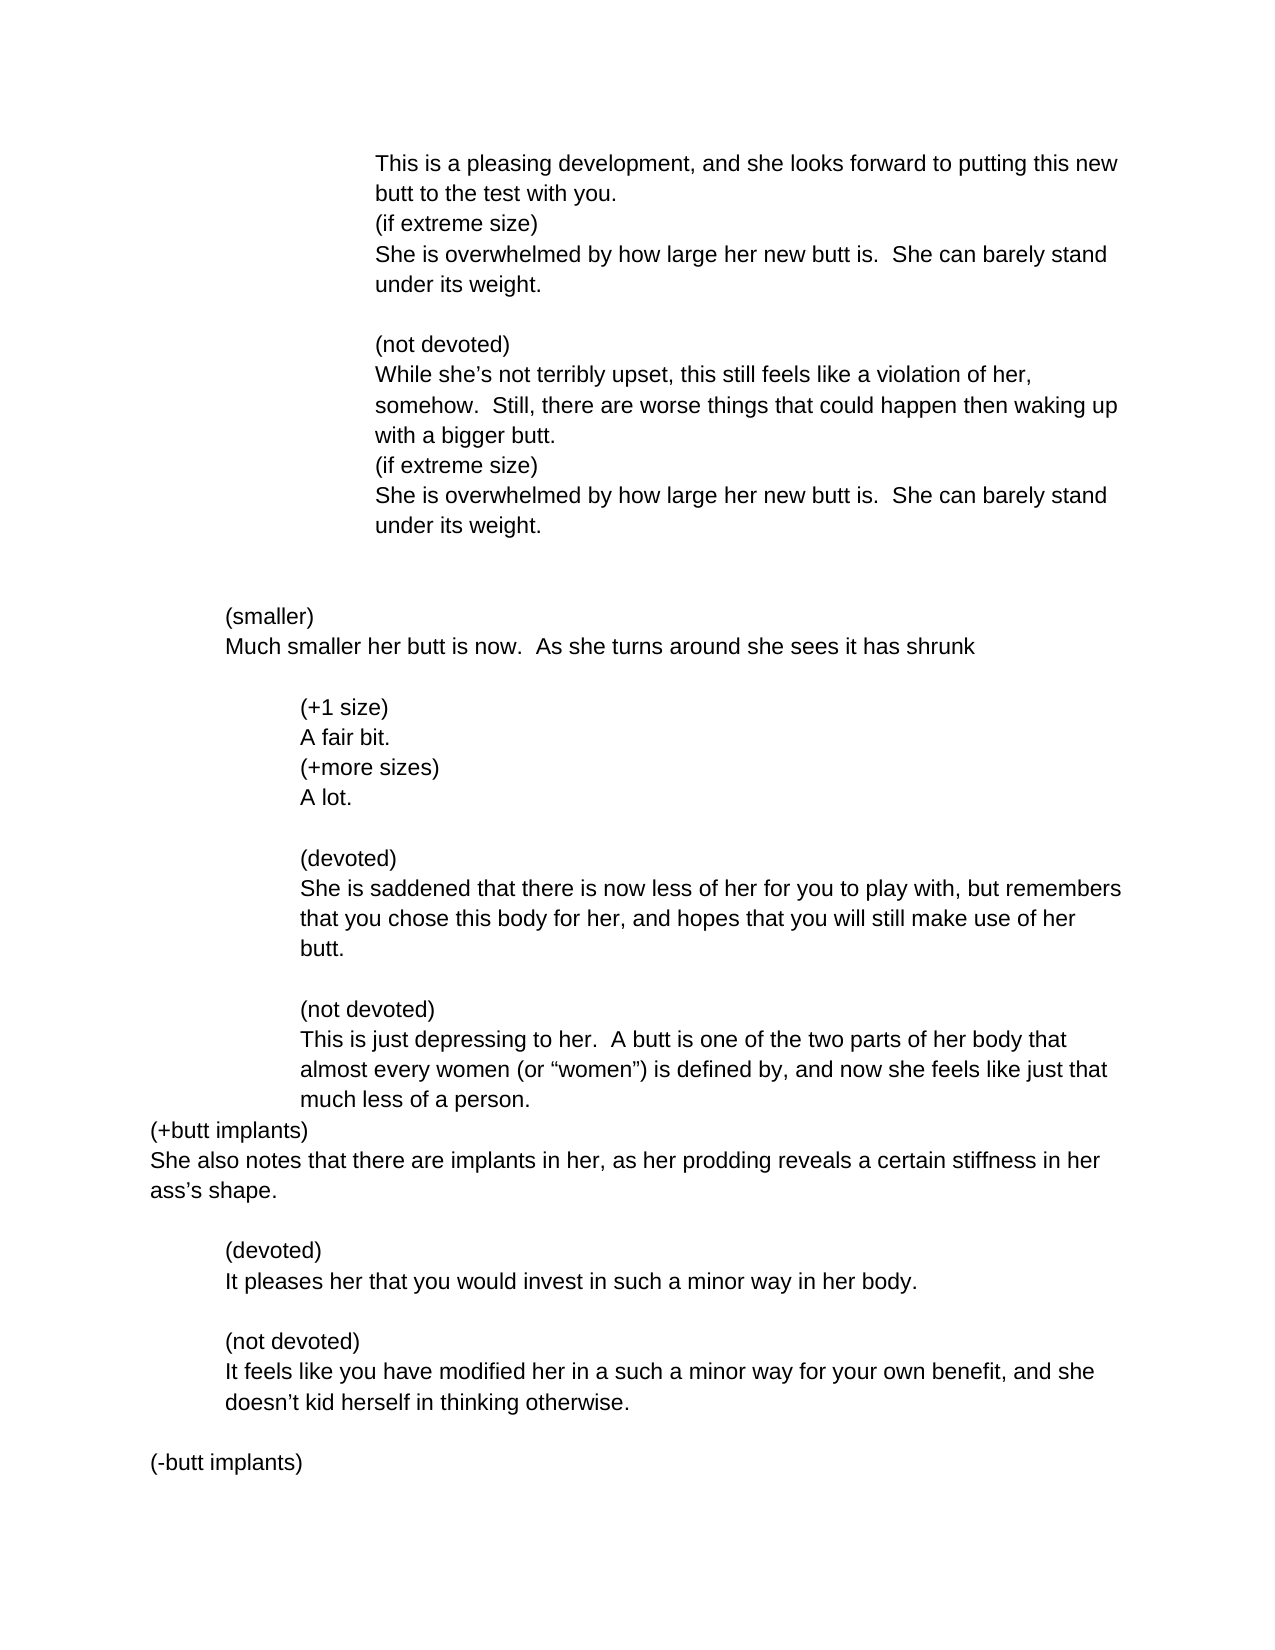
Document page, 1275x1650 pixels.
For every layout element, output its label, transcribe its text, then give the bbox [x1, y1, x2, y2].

text It pleases her that you would invest in such a minor way in her body. [225, 1268, 1125, 1294]
text While she’s not terribly upset, this still feels like a violation of her, somehow. Still, there are worse things that could happen then waking up with a bigger butt. [375, 361, 1125, 448]
text (devoted) [225, 1237, 1125, 1264]
text This is just depressing to her. A butt is one of the two parts of her body that almost every women (or “women”) is defined by, and now she feels like just that much less of a person. [300, 1026, 1125, 1113]
text A fair bit. [300, 724, 1125, 750]
text It feels like you have modified her in a such a minor way for your own benefit, and she doesn’t kid herself in thinking otherwise. [225, 1358, 1125, 1415]
text She is overwhelmed by how large her new butt is. She can barely stand under its weight. [375, 241, 1125, 297]
text Much smaller her butt is now. As she turns around she sees it has shrunk [225, 633, 1125, 660]
text (+more sizes) [300, 754, 1125, 781]
text (not devoted) [225, 1328, 1125, 1354]
text (if extreme size) [375, 210, 1125, 237]
text (smaller) [225, 603, 1125, 629]
text A lot. [225, 784, 1125, 811]
text (-butt implants) [150, 1449, 1125, 1475]
text This is a pleasing development, and she looks forward to putting this new butt to the test with you. [375, 150, 1125, 207]
text (not devoted) [375, 331, 1125, 358]
text (not devoted) [300, 996, 1125, 1022]
text She is saddened that there is now less of her for you to play with, but remembers that you chose this body for her, and hopes that you will still make use of her butt. [300, 875, 1125, 962]
text (if extreme size) [375, 452, 1125, 478]
text She also notes that there are implants in her, as her prodding reveals a certain stiffness in her ass’s shape. [150, 1147, 1125, 1203]
text (+1 size) [300, 694, 1125, 720]
text (devoted) [300, 845, 1125, 871]
text She is overwhelmed by how large her new butt is. She can barely stand under its weight. [375, 482, 1125, 539]
text (+butt implants) [150, 1117, 1125, 1143]
